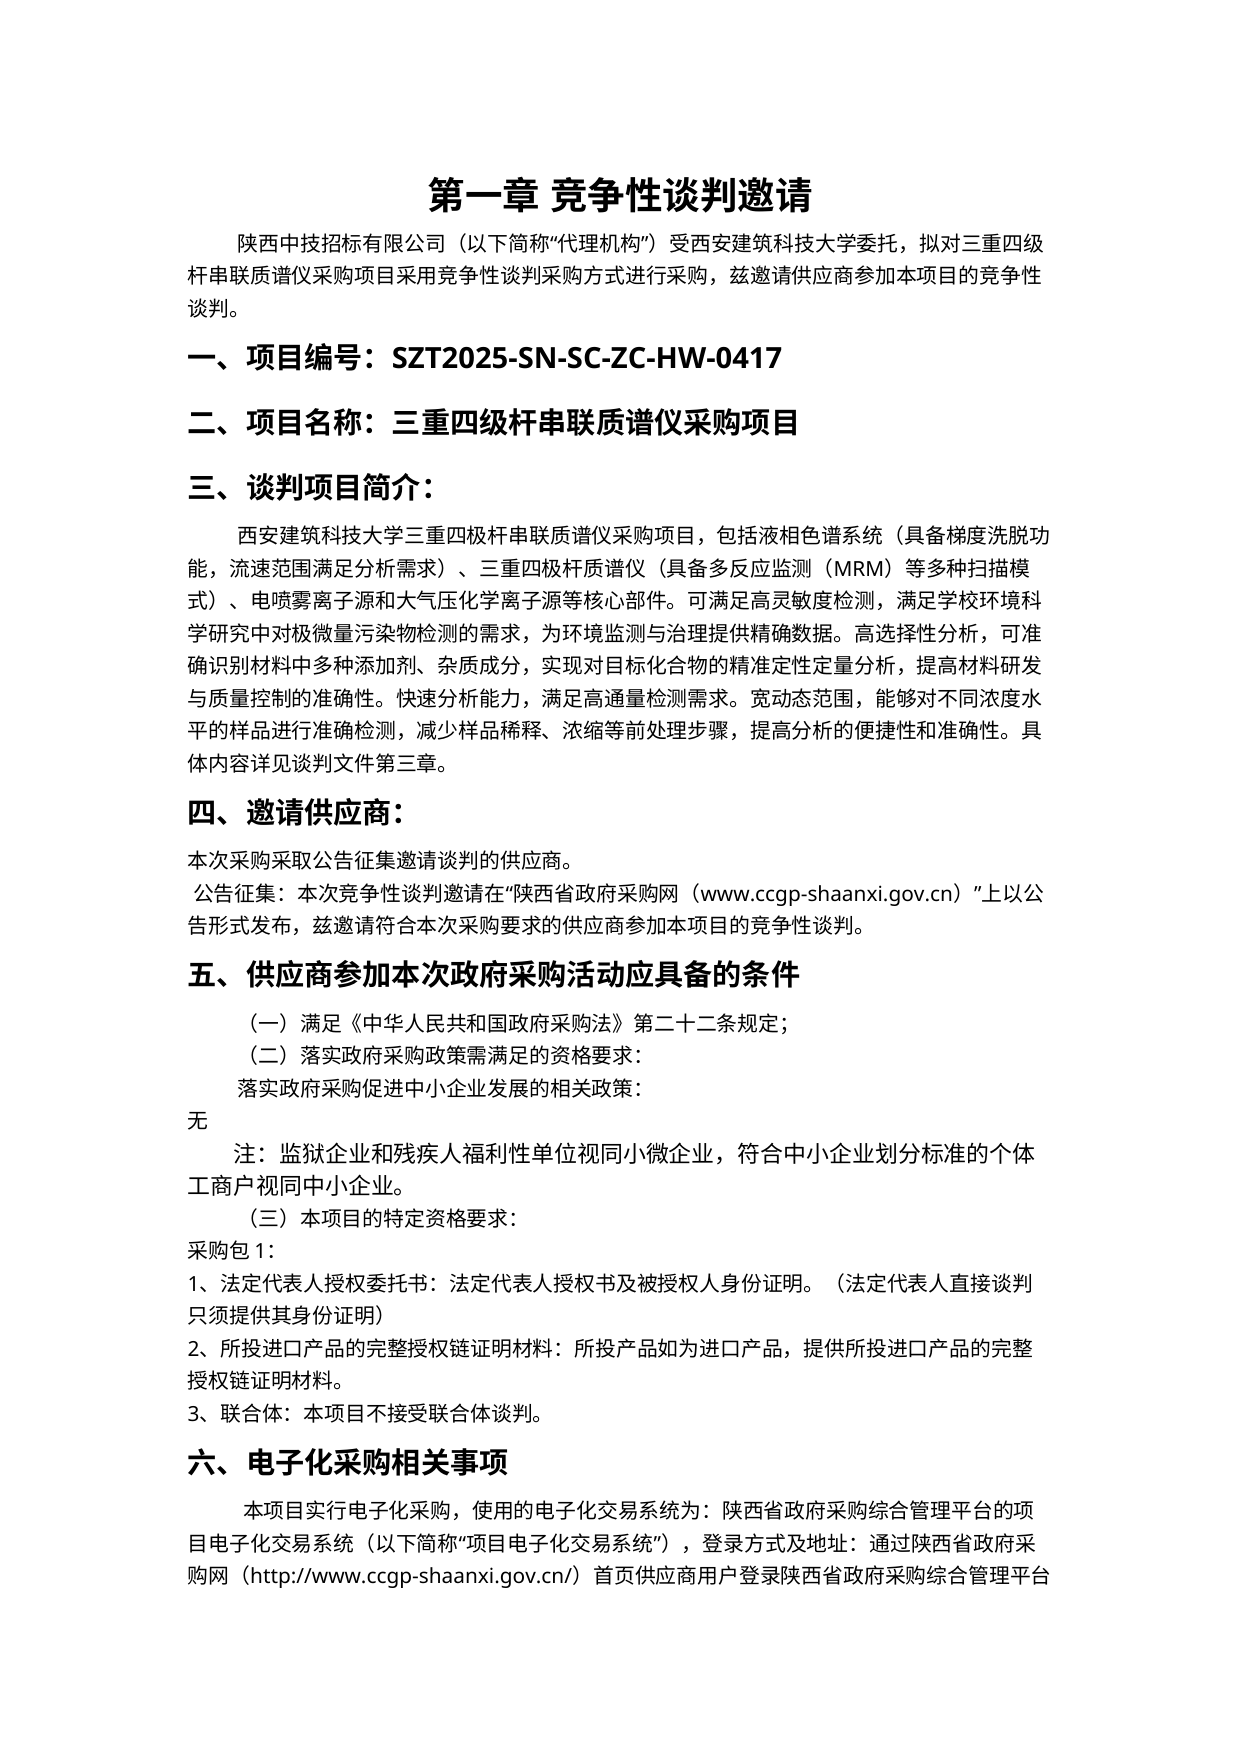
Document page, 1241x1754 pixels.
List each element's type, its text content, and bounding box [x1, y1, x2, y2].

text 无 [187, 1104, 1053, 1137]
text 五、供应商参加本次政府采购活动应具备的条件 [187, 942, 1053, 1007]
text 公告征集：本次竞争性谈判邀请在“陕西省政府采购网（www.ccgp-shaanxi.gov.cn）”上以公告形式发布，兹邀请符合本次采购要求的供应商参加本项目的竞争性谈判。 [187, 877, 1053, 942]
text 本次采购采取公告征集邀请谈判的供应商。 [187, 844, 1053, 877]
text 四、邀请供应商： [187, 779, 1053, 844]
text 1、法定代表人授权委托书：法定代表人授权书及被授权人身份证明。（法定代表人直接谈判只须提供其身份证明） [187, 1267, 1053, 1332]
text 2、所投进口产品的完整授权链证明材料：所投产品如为进口产品，提供所投进口产品的完整授权链证明材料。 [187, 1332, 1053, 1397]
text 3、联合体：本项目不接受联合体谈判。 [187, 1397, 1053, 1429]
text （一）满足《中华人民共和国政府采购法》第二十二条规定； [187, 1007, 1053, 1039]
text 二、项目名称：三重四级杆串联质谱仪采购项目 [187, 389, 1053, 454]
text （二）落实政府采购政策需满足的资格要求： [187, 1039, 1053, 1072]
text 采购包1： [187, 1234, 1053, 1267]
text 注：监狱企业和残疾人福利性单位视同小微企业，符合中小企业划分标准的个体工商户视同中小企业。 [187, 1137, 1053, 1202]
text （三）本项目的特定资格要求： [187, 1202, 1053, 1234]
text 西安建筑科技大学三重四极杆串联质谱仪采购项目，包括液相色谱系统（具备梯度洗脱功能，流速范围满足分析需求）、三重四极杆质谱仪（具备多反应监测（MRM）等多种扫描模式）、电喷雾离子源和大气压化学离子源等核心部件。可满足高灵敏度检测，满足学校环境科学研究中对极微量污染物检测的需求，为环境监测与治理提供精确数据。高选择性分析，可准确识别材料中多种添加剂、杂质成分，实现对目标化合物的精准定性定量分析，提高材料研发与质量控制的准确性。快速分析能力，满足高通量检测需求。宽动态范围，能够对不同浓度水平的样品进行准确检测，减少样品稀释、浓缩等前处理步骤，提高分析的便捷性和准确性。具体内容详见谈判文件第三章。 [187, 519, 1053, 779]
text 第一章 竞争性谈判邀请 [187, 162, 1053, 227]
text 三、谈判项目简介： [187, 454, 1053, 519]
text 落实政府采购促进中小企业发展的相关政策： [187, 1072, 1053, 1104]
text 一、项目编号：SZT2025-SN-SC-ZC-HW-0417 [187, 324, 1053, 389]
text 六、电子化采购相关事项 [187, 1429, 1053, 1494]
text 陕西中技招标有限公司（以下简称“代理机构”）受西安建筑科技大学委托，拟对三重四级杆串联质谱仪采购项目采用竞争性谈判采购方式进行采购，兹邀请供应商参加本项目的竞争性谈判。 [187, 227, 1053, 324]
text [187, 1494, 1053, 1592]
